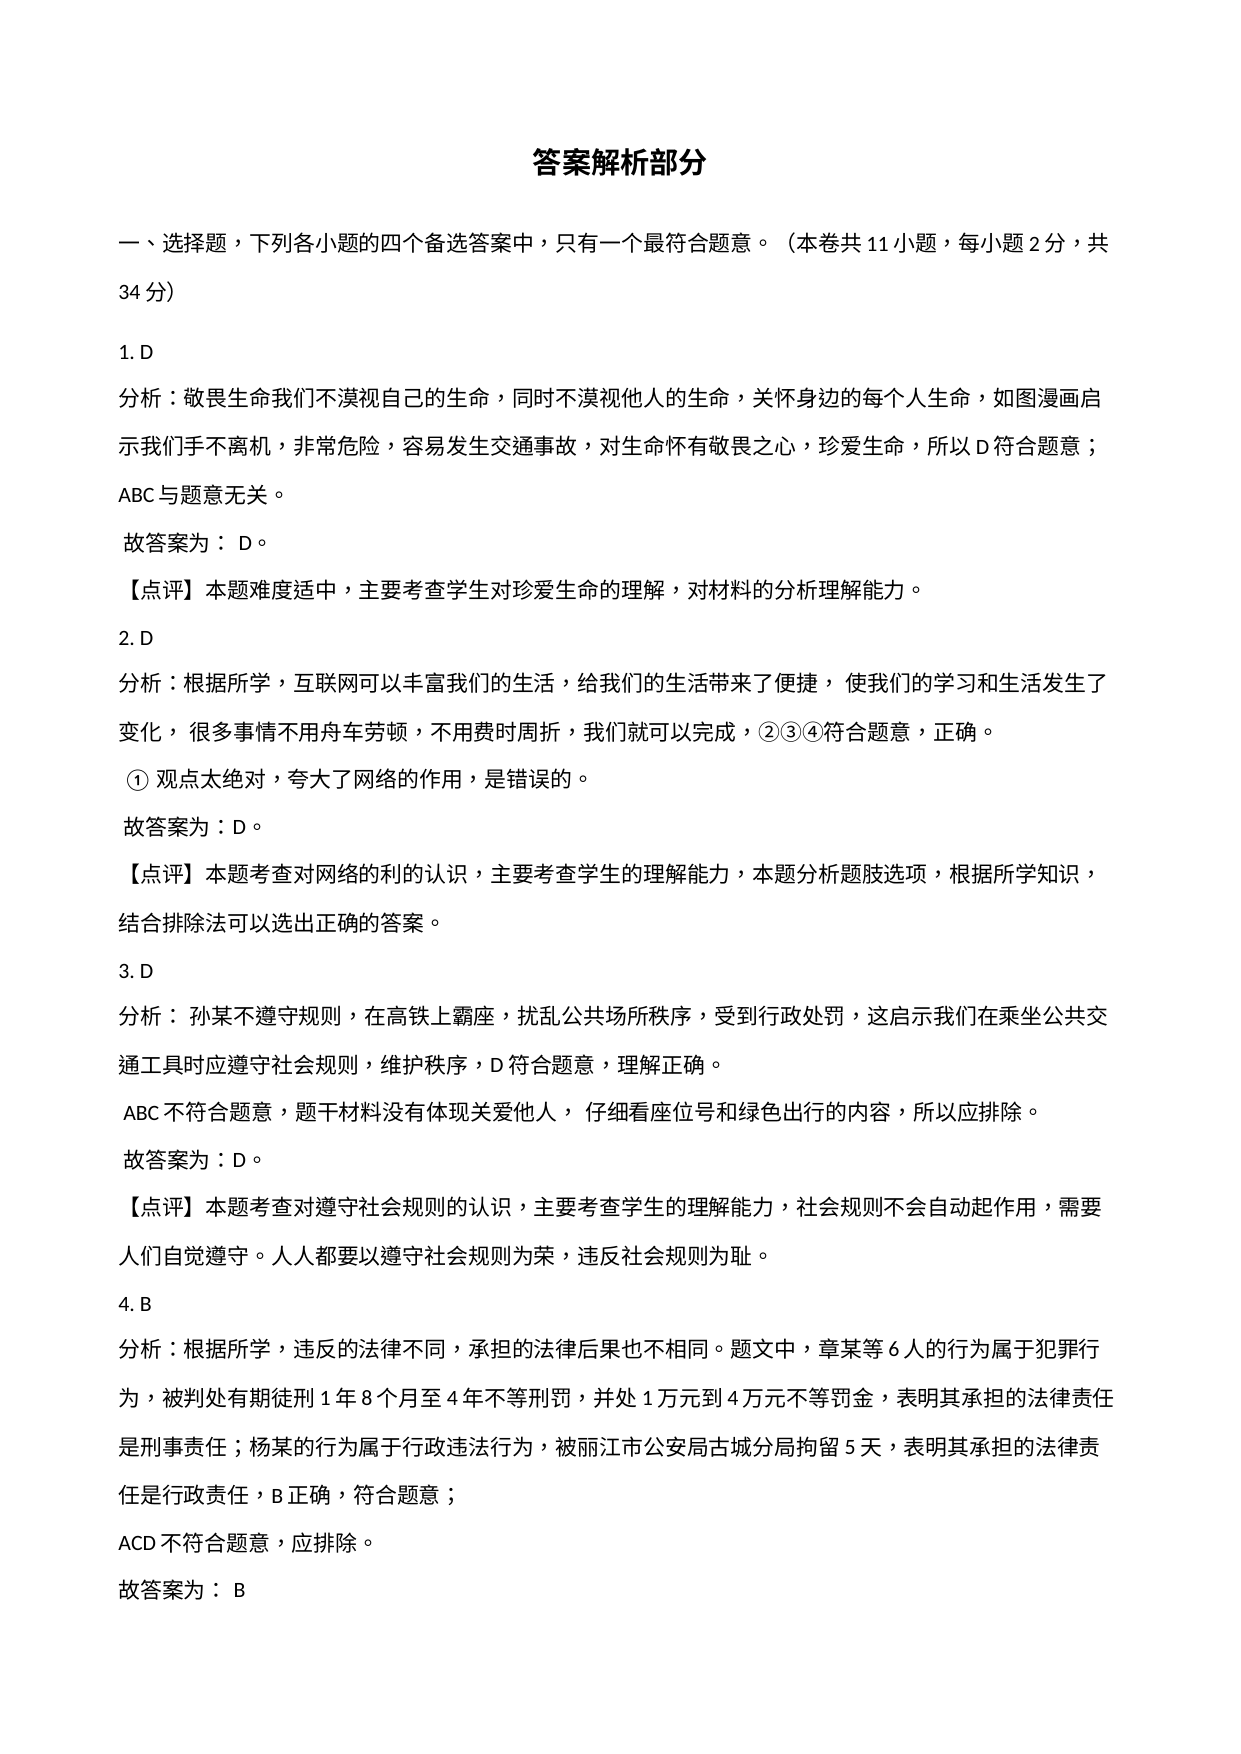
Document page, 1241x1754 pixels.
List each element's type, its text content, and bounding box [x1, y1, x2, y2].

text 故答案为：D。 [118, 810, 1122, 843]
text 【点评】本题考查对网络的利的认识，主要考查学生的理解能力，本题分析题肢选项，根据所学知识，结合排除法可以选出正确的答案。 [118, 858, 1122, 939]
text 分析： 孙某不遵守规则，在高铁上霸座，扰乱公共场所秩序，受到行政处罚，这启示我们在乘坐公共交通工具时应遵守社会规则，维护秩序，D符合题意，理解正确。 [118, 1000, 1122, 1081]
text 4. B [118, 1287, 1122, 1319]
text 【点评】本题难度适中，主要考查学生对珍爱生命的理解，对材料的分析理解能力。 [118, 573, 1122, 606]
text ABC不符合题意，题干材料没有体现关爱他人， 仔细看座位号和绿色出行的内容，所以应排除。 [118, 1096, 1122, 1128]
text ACD不符合题意，应排除。 [118, 1526, 1122, 1559]
text 故答案为：D。 [118, 1143, 1122, 1176]
text 答案解析部分 [118, 129, 1122, 194]
text 一、选择题，下列各小题的四个备选答案中，只有一个最符合题意。（本卷共11小题，每小题2分，共34分） [118, 227, 1122, 308]
text ①观点太绝对，夸大了网络的作用，是错误的。 [118, 763, 1122, 795]
text 2. D [118, 621, 1122, 653]
text 故答案为： B [118, 1574, 1122, 1606]
text 分析：敬畏生命我们不漠视自己的生命，同时不漠视他人的生命，关怀身边的每个人生命，如图漫画启示我们手不离机，非常危险，容易发生交通事故，对生命怀有敬畏之心，珍爱生命，所以D符合题意；ABC与题意无关。 [118, 381, 1122, 511]
text 分析：根据所学，互联网可以丰富我们的生活，给我们的生活带来了便捷， 使我们的学习和生活发生了变化， 很多事情不用舟车劳顿，不用费时周折，我们就可以完成，②③④符合题意，正确。 [118, 667, 1122, 748]
text 3. D [118, 954, 1122, 986]
text 分析：根据所学，违反的法律不同，承担的法律后果也不相同。题文中，章某等6人的行为属于犯罪行为，被判处有期徒刑1年8个月至4年不等刑罚，并处1万元到4万元不等罚金，表明其承担的法律责任是刑事责任；杨某的行为属于行政违法行为，被丽江市公安局古城分局拘留5天，表明其承担的法律责任是行政责任，B正确，符合题意； [118, 1333, 1122, 1511]
text 故答案为： D。 [118, 526, 1122, 559]
text 【点评】本题考查对遵守社会规则的认识，主要考查学生的理解能力，社会规则不会自动起作用，需要人们自觉遵守。人人都要以遵守社会规则为荣，违反社会规则为耻。 [118, 1191, 1122, 1272]
text 1. D [118, 335, 1122, 368]
